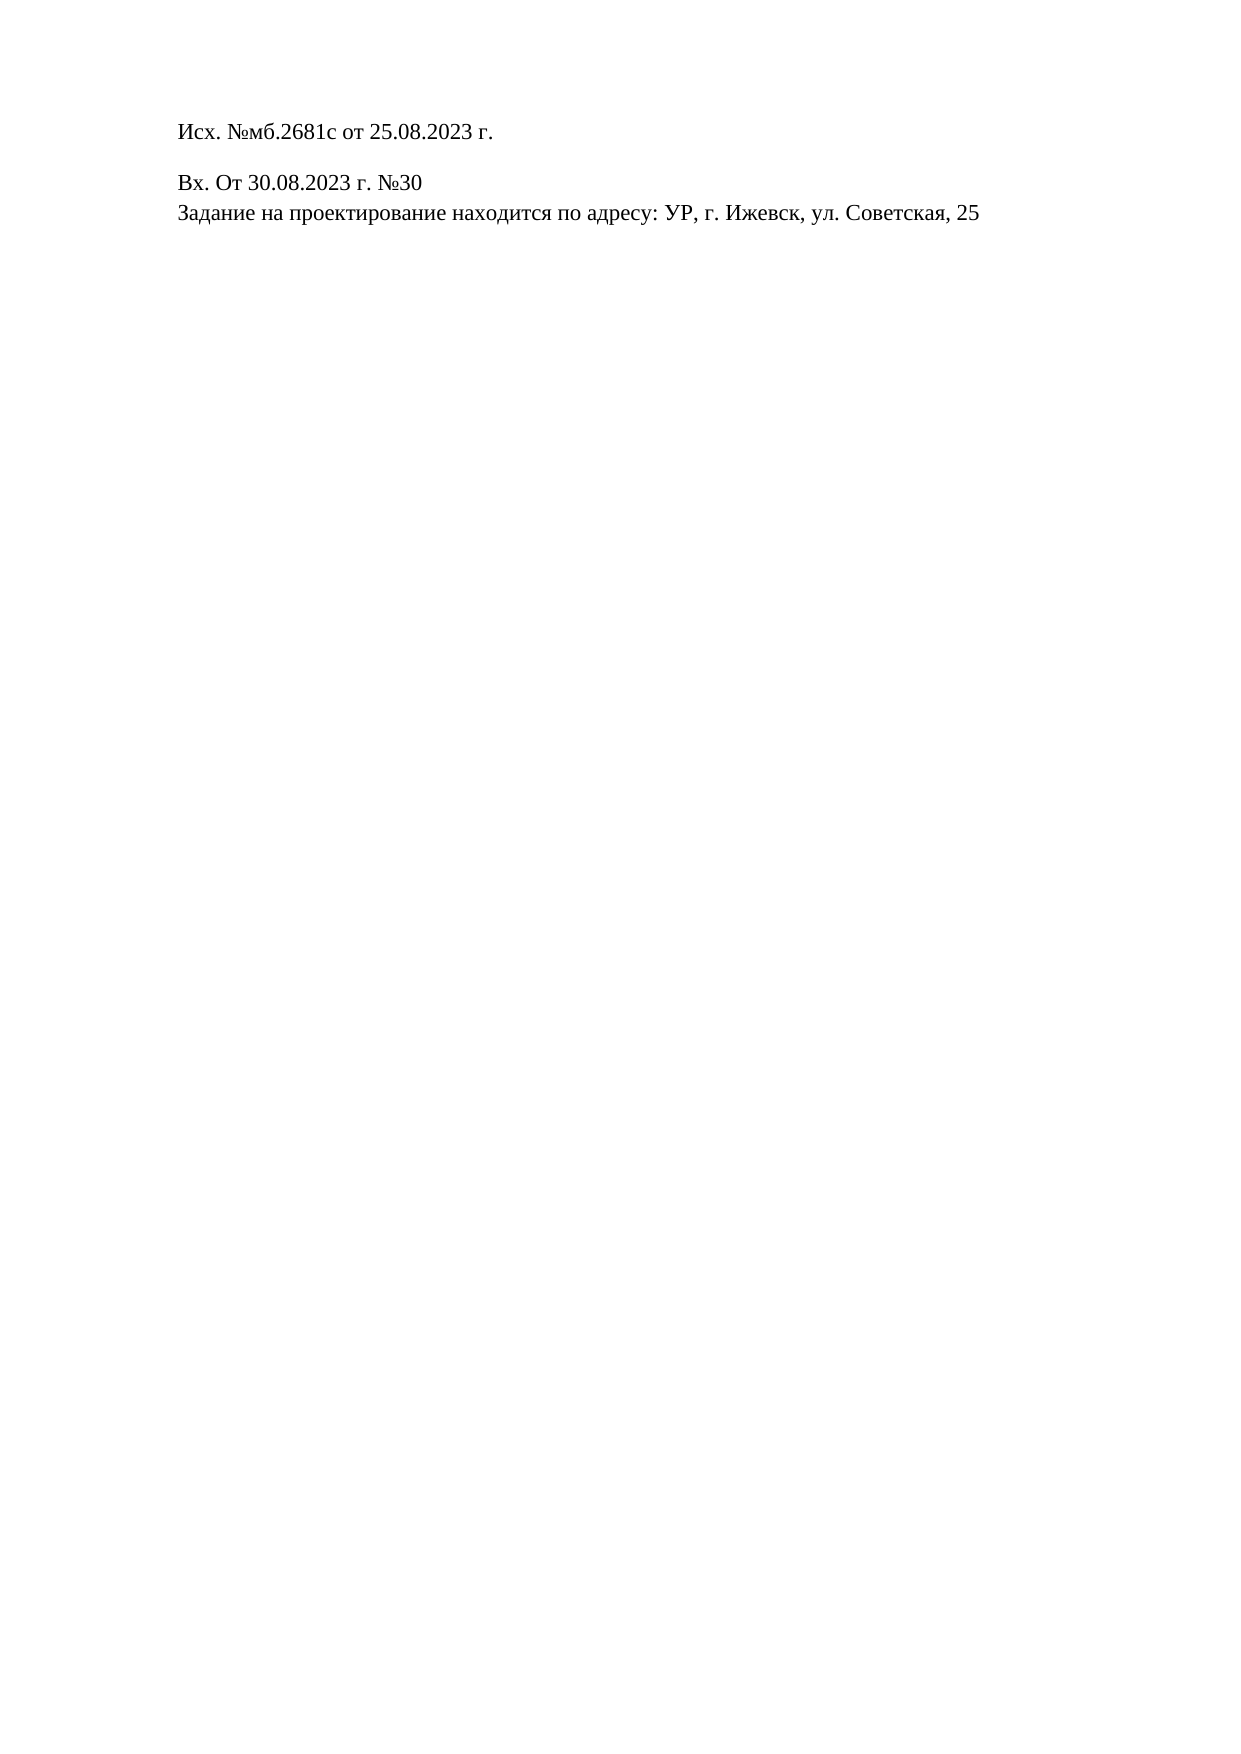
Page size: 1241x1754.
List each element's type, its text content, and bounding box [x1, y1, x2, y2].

text Вх. От 30.08.2023 г. №30 Задание на проектирование находится по адресу: УР, г. Ижевск, ул. Советская, 25 [177, 169, 1152, 226]
text Исх. №мб.2681с от 25.08.2023 г. [177, 118, 1152, 144]
